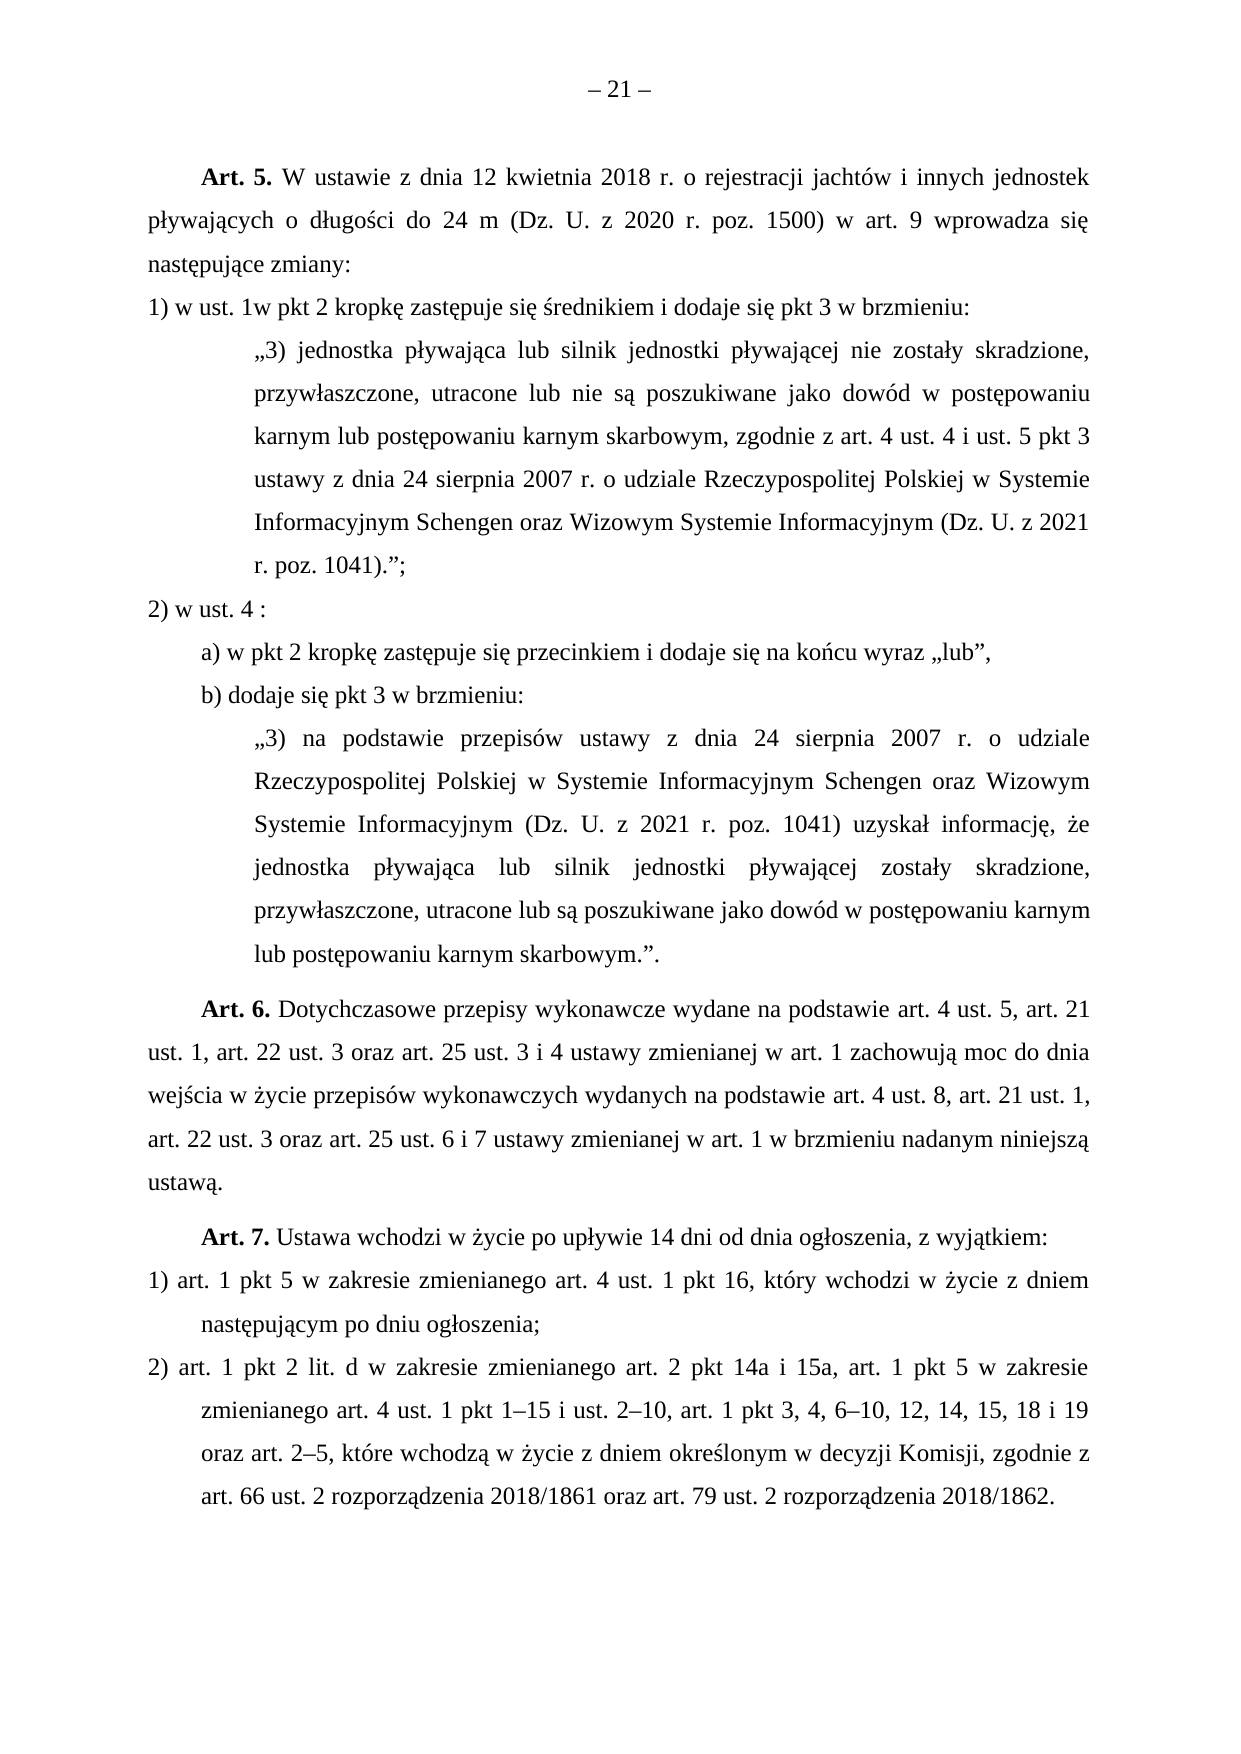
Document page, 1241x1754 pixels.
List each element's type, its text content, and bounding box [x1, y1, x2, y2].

text „3) jednostka pływająca lub silnik jednostki pływającej nie zostały skradzione, przywłaszczone, utracone lub nie są poszukiwane jako dowód w postępowaniu karnym lub postępowaniu karnym skarbowym, zgodnie z art. 4 ust. 4 i ust. 5 pkt 3 ustawy z dnia 24 sierpnia 2007 r. o udziale Rzeczypospolitej Polskiej w Systemie Informacyjnym Schengen oraz Wizowym Systemie Informacyjnym (Dz. U. z 2021 r. poz. 1041).”; [254, 335, 1091, 579]
text Art. 5. W ustawie z dnia 12 kwietnia 2018 r. o rejestracji jachtów i innych jednostek pływających o długości do 24 m (Dz. U. z 2020 r. poz. 1500) w art. 9 wprowadza się następujące zmiany: [148, 162, 1091, 277]
text Art. 7. Ustawa wchodzi w życie po upływie 14 dni od dnia ogłoszenia, z wyjątkiem: [148, 1222, 1091, 1251]
text „3) na podstawie przepisów ustawy z dnia 24 sierpnia 2007 r. o udziale Rzeczypospolitej Polskiej w Systemie Informacyjnym Schengen oraz Wizowym Systemie Informacyjnym (Dz. U. z 2021 r. poz. 1041) uzyskał informację, że jednostka pływająca lub silnik jednostki pływającej zostały skradzione, przywłaszczone, utracone lub są poszukiwane jako dowód w postępowaniu karnym lub postępowaniu karnym skarbowym.”. [254, 723, 1091, 967]
text 1) art. 1 pkt 5 w zakresie zmienianego art. 4 ust. 1 pkt 16, który wchodzi w życie z dniem następującym po dniu ogłoszenia; [148, 1266, 1091, 1337]
text 2) w ust. 4 : [148, 594, 1091, 622]
text Art. 6. Dotychczasowe przepisy wykonawcze wydane na podstawie art. 4 ust. 5, art. 21 ust. 1, art. 22 ust. 3 oraz art. 25 ust. 3 i 4 ustawy zmienianej w art. 1 zachowują moc do dnia wejścia w życie przepisów wykonawczych wydanych na podstawie art. 4 ust. 8, art. 21 ust. 1, art. 22 ust. 3 oraz art. 25 ust. 6 i 7 ustawy zmienianej w art. 1 w brzmieniu nadanym niniejszą ustawą. [148, 994, 1091, 1196]
text 2) art. 1 pkt 2 lit. d w zakresie zmienianego art. 2 pkt 14a i 15a, art. 1 pkt 5 w zakresie zmienianego art. 4 ust. 1 pkt 1–15 i ust. 2–10, art. 1 pkt 3, 4, 6–10, 12, 14, 15, 18 i 19 oraz art. 2–5, które wchodzą w życie z dniem określonym w decyzji Komisji, zgodnie z art. 66 ust. 2 rozporządzenia 2018/1861 oraz art. 79 ust. 2 rozporządzenia 2018/1862. [148, 1352, 1091, 1510]
text 1) w ust. 1w pkt 2 kropkę zastępuje się średnikiem i dodaje się pkt 3 w brzmieniu: [148, 292, 1091, 321]
text a) w pkt 2 kropkę zastępuje się przecinkiem i dodaje się na końcu wyraz „lub”, [201, 637, 1091, 666]
text b) dodaje się pkt 3 w brzmieniu: [201, 680, 1091, 709]
